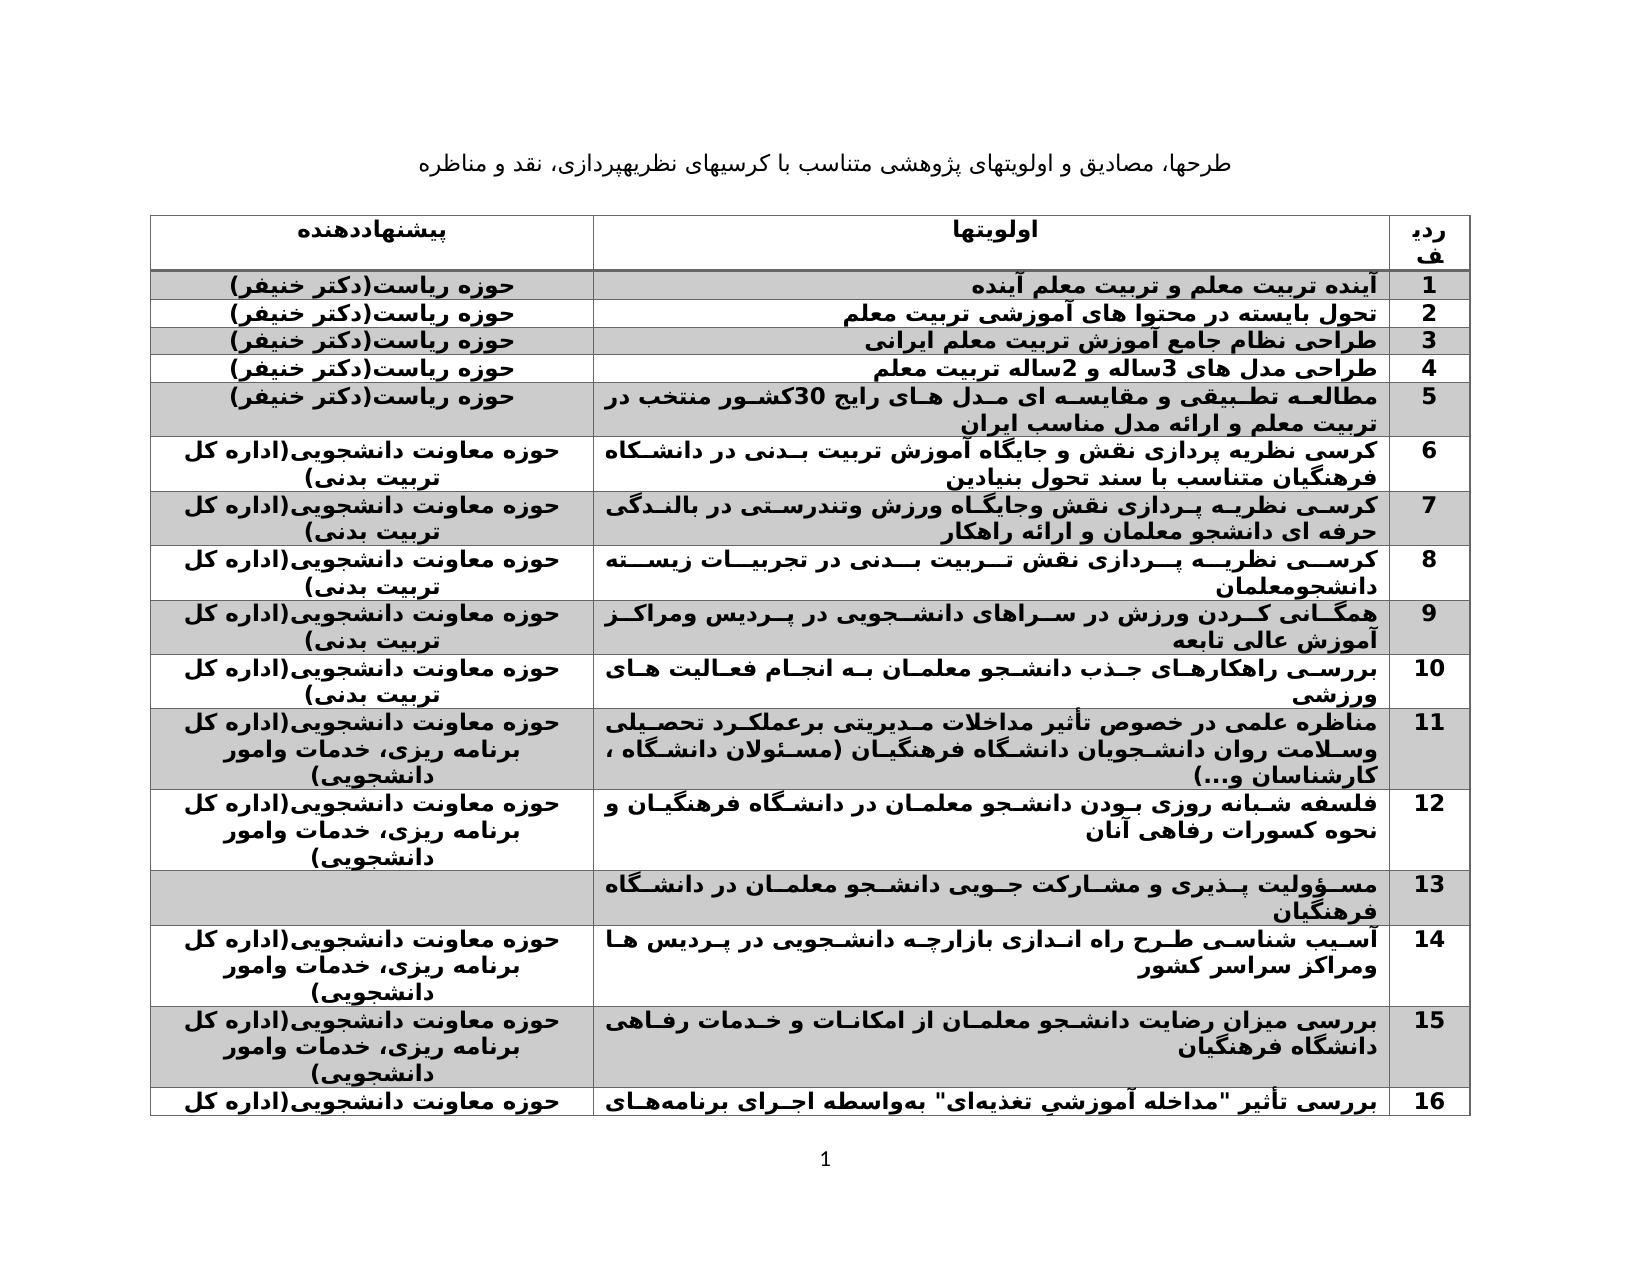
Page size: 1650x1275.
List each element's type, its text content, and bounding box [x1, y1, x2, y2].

table_cell بررسی میزان رضایت دانشجو معلمان از امکانات و خدمات رفاهی دانشگاه فرهنگیان [594, 1007, 1389, 1087]
table_cell حوزه ریاست(دکتر خنیفر) [151, 355, 593, 382]
table_cell 9 [1390, 601, 1469, 654]
table_cell حوزه معاونت دانشجویی(اداره کل برنامه ریزی، خدمات وامور دانشجویی) [151, 790, 593, 870]
table_cell حوزه ریاست(دکتر خنیفر) [151, 328, 593, 354]
table_cell 13 [1390, 871, 1469, 925]
table_cell 5 [1390, 383, 1469, 436]
table_cell کرسی نظریه پردازی نقش تربیت بدنی در تجربیات زیسته دانشجومعلمان [594, 546, 1389, 599]
table_cell 2 [1390, 300, 1469, 327]
table_cell کرسی نظریه پردازی نقش وجایگاه ورزش وتندرستی در بالندگی حرفه ای دانشجو معلمان و ارائه راهکار [594, 492, 1389, 545]
table_cell فلسفه شبانه روزی بودن دانشجو معلمان در دانشگاه فرهنگیان و نحوه کسورات رفاهی آنان [594, 790, 1389, 870]
table_header اولویتها [594, 216, 1389, 269]
table_cell حوزه معاونت دانشجویی(اداره کل تربیت بدنی) [151, 492, 593, 545]
table_cell 1 [1390, 272, 1469, 299]
table_cell 7 [1390, 492, 1469, 545]
table_cell همگانی کردن ورزش در سراهای دانشجویی در پردیس ومراکز آموزش عالی تابعه [594, 601, 1389, 654]
table_cell 15 [1390, 1007, 1469, 1087]
table_cell 8 [1390, 546, 1469, 599]
table_cell طراحی مدل های 3ساله و 2ساله تربیت معلم [594, 355, 1389, 382]
table_cell 10 [1390, 655, 1469, 708]
table_cell 4 [1390, 355, 1469, 382]
table_cell حوزه ریاست(دکتر خنیفر) [151, 272, 593, 299]
table_cell حوزه معاونت دانشجویی(اداره کل برنامه ریزی، خدمات وامور دانشجویی) [151, 709, 593, 789]
table_cell حوزه معاونت دانشجویی(اداره کل تربیت بدنی) [151, 437, 593, 491]
table_cell آینده تربیت معلم و تربیت معلم آینده [594, 272, 1389, 299]
table_cell مطالعه تطبیقی و مقایسه ای مدل های رایج 30کشور منتخب در تربیت معلم و ارائه مدل مناسب ایران [594, 383, 1389, 436]
table_cell 14 [1390, 926, 1469, 1006]
table_cell حوزه معاونت دانشجویی(اداره کل تربیت بدنی) [151, 546, 593, 599]
table_cell حوزه معاونت دانشجویی(اداره کل برنامه ریزی، خدمات وامور دانشجویی) [151, 926, 593, 1006]
table_cell 12 [1390, 790, 1469, 870]
table_cell حوزه ریاست(دکتر خنیفر) [151, 300, 593, 327]
table_cell حوزه معاونت دانشجویی(اداره کل تربیت بدنی) [151, 655, 593, 708]
table_cell کرسی نظریه پردازی نقش و جایگاه آموزش تربیت بدنی در دانشکاه فرهنگیان متناسب با سند تحول بنیادین [594, 437, 1389, 491]
table_header ردیف [1390, 216, 1469, 269]
table_cell 16 [1390, 1088, 1469, 1114]
table_cell 11 [1390, 709, 1469, 789]
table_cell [594, 1088, 1389, 1114]
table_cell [151, 1088, 593, 1114]
table_cell طراحی نظام جامع آموزش تربیت معلم ایرانی [594, 328, 1389, 354]
text طرحها، مصادیق و اولویتهای پژوهشی متناسب با کرسیهای نظریهپردازی، نقد و مناظره [150, 150, 1500, 177]
table_cell [151, 871, 593, 925]
table_cell 3 [1390, 328, 1469, 354]
table_cell بررسی راهکارهای جذب دانشجو معلمان به انجام فعالیت های ورزشی [594, 655, 1389, 708]
table_cell 6 [1390, 437, 1469, 491]
table_cell آسیب شناسی طرح راه اندازی بازارچه دانشجویی در پردیس ها ومراکز سراسر کشور [594, 926, 1389, 1006]
table_cell حوزه ریاست(دکتر خنیفر) [151, 383, 593, 436]
table_cell تحول بایسته در محتوا های آموزشی تربیت معلم [594, 300, 1389, 327]
table_cell حوزه معاونت دانشجویی(اداره کل برنامه ریزی، خدمات وامور دانشجویی) [151, 1007, 593, 1087]
table_cell حوزه معاونت دانشجویی(اداره کل تربیت بدنی) [151, 601, 593, 654]
table_header پیشنهاددهنده [151, 216, 593, 269]
table_cell مناظره علمی در خصوص تأثیر مداخلات مدیریتی برعملکرد تحصیلی وسلامت روان دانشجویان دانشگاه فرهنگیان (مسئولان دانشگاه ، کارشناسان و...) [594, 709, 1389, 789]
table_cell مسؤولیت پذیری و مشارکت جویی دانشجو معلمان در دانشگاه فرهنگیان [594, 871, 1389, 925]
